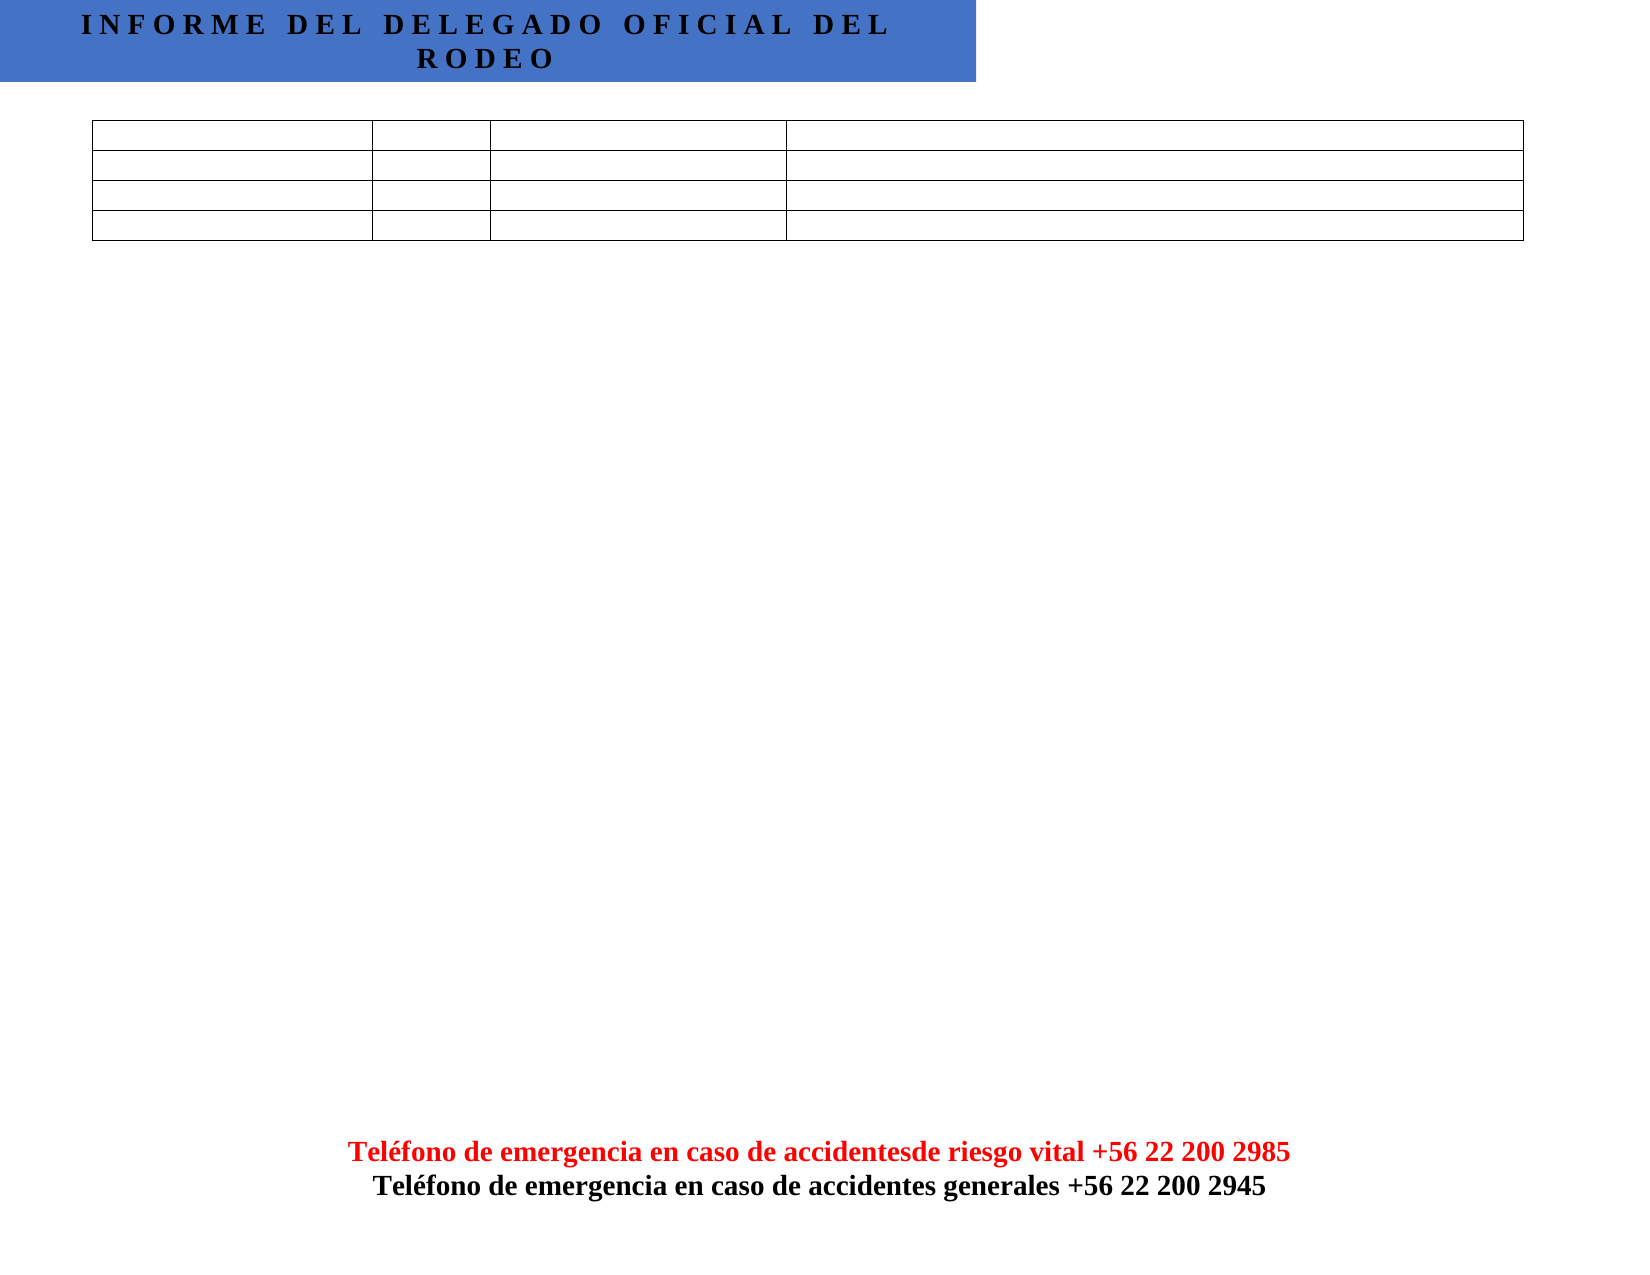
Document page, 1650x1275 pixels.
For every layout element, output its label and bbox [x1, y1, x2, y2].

table_cell [93, 121, 372, 150]
table_cell [787, 181, 1523, 210]
table_cell [93, 181, 372, 210]
table_cell [491, 181, 786, 210]
table_cell [373, 181, 490, 210]
table_cell [93, 151, 372, 180]
table_cell [93, 211, 372, 239]
table_cell [787, 211, 1523, 239]
table_cell [787, 151, 1523, 180]
table_cell [491, 211, 786, 239]
table_cell [373, 151, 490, 180]
table_cell [491, 121, 786, 150]
table_cell [787, 121, 1523, 150]
table_cell [491, 151, 786, 180]
table_cell [373, 211, 490, 239]
table_cell [373, 121, 490, 150]
